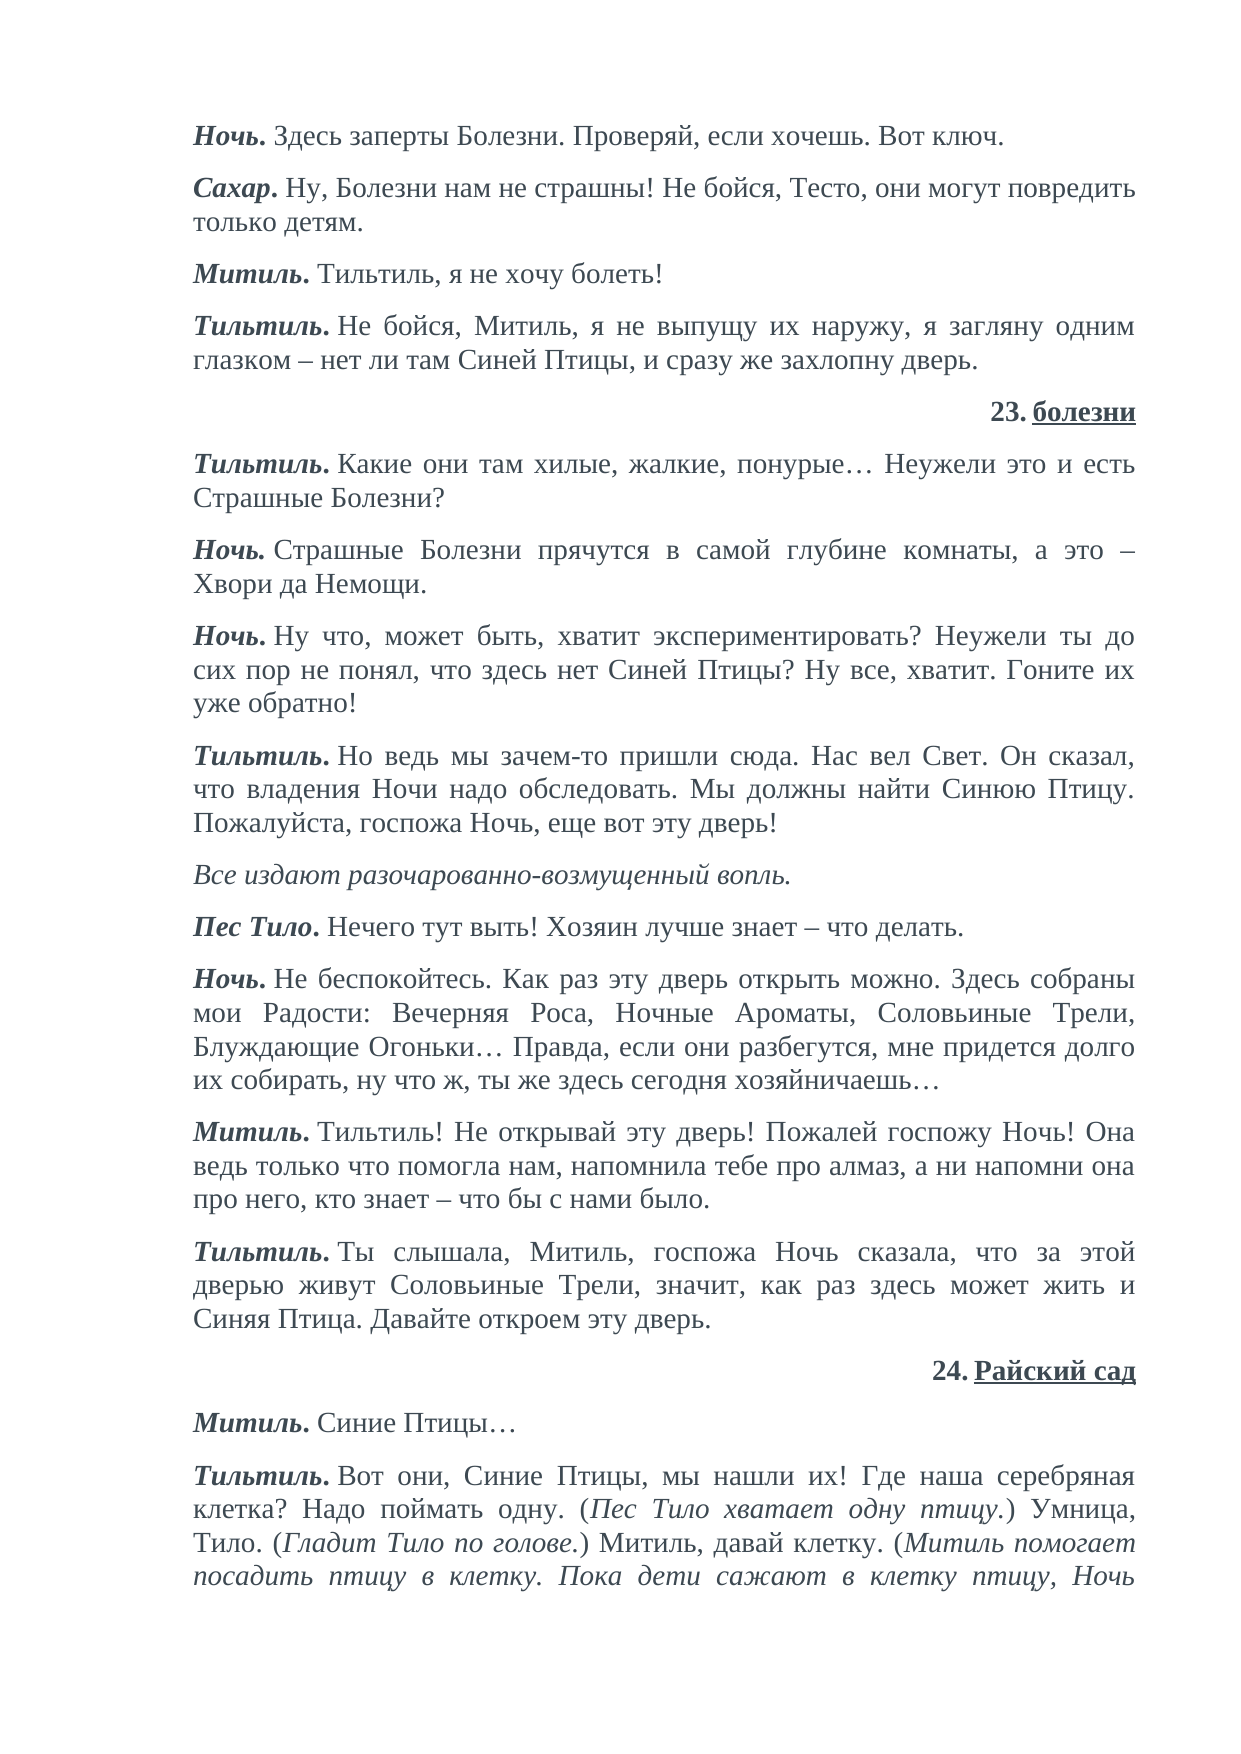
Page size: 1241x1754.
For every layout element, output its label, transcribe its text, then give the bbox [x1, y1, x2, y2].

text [193, 1458, 1136, 1592]
text Тильтиль. Не бойся, Митиль, я не выпущу их наружу, я загляну одним глазком – нет ли там Синей Птицы, и сразу же захлопну дверь. [193, 308, 1136, 376]
text Митиль. Синие Птицы… [193, 1406, 1136, 1439]
text Тильтиль. Какие они там хилые, жалкие, понурые… Неужели это и есть Страшные Болезни? [193, 447, 1136, 514]
text Митиль. Тильтиль, я не хочу болеть! [193, 256, 1136, 290]
text Митиль. Тильтиль! Не открывай эту дверь! Пожалей госпожу Ночь! Она ведь только что помогла нам, напомнила тебе про алмаз, а ни напомни она про него, кто знает – что бы с нами было. [193, 1114, 1136, 1215]
text Ночь. Ну что, может быть, хватит экспериментировать? Неужели ты до сих пор не понял, что здесь нет Синей Птицы? Ну все, хватит. Гоните их уже обратно! [193, 618, 1136, 719]
list Райский сад [215, 1353, 1136, 1387]
text Ночь. Не беспокойтесь. Как раз эту дверь открыть можно. Здесь собраны мои Радости: Вечерняя Роса, Ночные Ароматы, Соловьиные Трели, Блуждающие Огоньки… Правда, если они разбегутся, мне придется долго их собирать, ну что ж, ты же здесь сегодня хозяйничаешь… [193, 962, 1136, 1096]
text Ночь. Страшные Болезни прячутся в самой глубине комнаты, а это – Хвори да Немощи. [193, 532, 1136, 599]
list болезни [215, 394, 1136, 428]
text Ночь. Здесь заперты Болезни. Проверяй, если хочешь. Вот ключ. [193, 118, 1136, 152]
text Все издают разочарованно-возмущенный вопль. [193, 857, 1136, 891]
text Сахар. Ну, Болезни нам не страшны! Не бойся, Тесто, они могут повредить только детям. [193, 170, 1136, 237]
text Тильтиль. Но ведь мы зачем-то пришли сюда. Нас вел Свет. Он сказал, что владения Ночи надо обследовать. Мы должны найти Синюю Птицу. Пожалуйста, госпожа Ночь, еще вот эту дверь! [193, 738, 1136, 838]
text Тильтиль. Ты слышала, Митиль, госпожа Ночь сказала, что за этой дверью живут Соловьиные Трели, значит, как раз здесь может жить и Синяя Птица. Давайте откроем эту дверь. [193, 1234, 1136, 1334]
text Пес Тило. Нечего тут выть! Хозяин лучше знает – что делать. [193, 909, 1136, 943]
